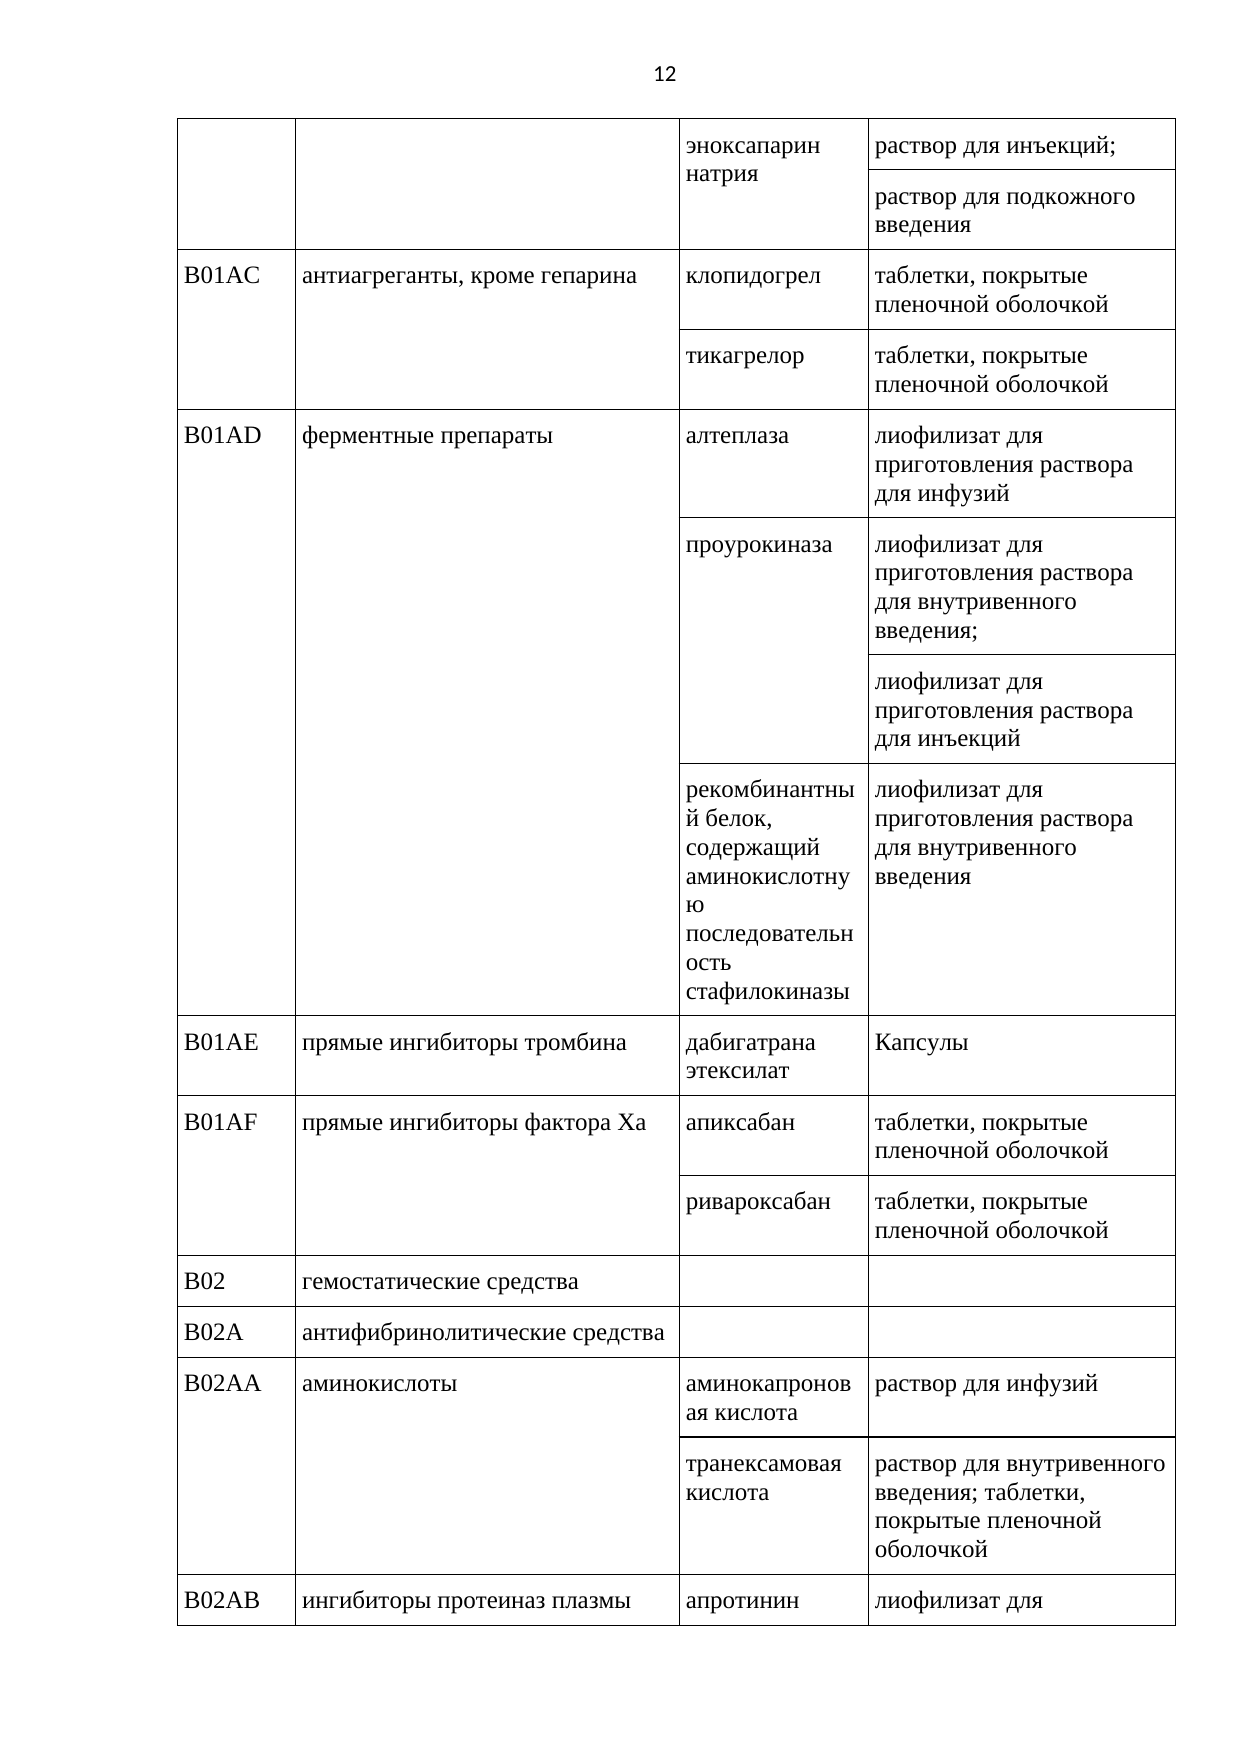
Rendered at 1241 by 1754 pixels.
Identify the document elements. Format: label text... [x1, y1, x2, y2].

table_cell гемостатические средства [296, 1256, 679, 1306]
table_cell клопидогрел [680, 250, 868, 329]
table_cell раствор для внутривенного введения; таблетки, покрытые пленочной оболочкой [869, 1438, 1175, 1574]
table_cell B01AC [178, 250, 295, 408]
table_cell алтеплаза [680, 410, 868, 517]
table_cell таблетки, покрытые пленочной оболочкой [869, 1176, 1175, 1254]
table_cell [680, 1307, 868, 1357]
table_cell B02AB [178, 1575, 295, 1625]
table_cell раствор для инфузий [869, 1358, 1175, 1436]
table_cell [296, 1575, 679, 1625]
table_cell B02A [178, 1307, 295, 1357]
table_cell раствор для подкожного введения [869, 170, 1175, 249]
table_cell лиофилизат для приготовления раствора для инъекций [869, 655, 1175, 763]
table_cell [869, 1307, 1175, 1357]
table_cell лиофилизат для приготовления раствора для инфузий [869, 410, 1175, 517]
table_cell B01AF [178, 1096, 295, 1254]
table_cell дабигатрана этексилат [680, 1016, 868, 1095]
table_cell эноксапарин натрия [680, 119, 868, 249]
table_cell таблетки, покрытые пленочной оболочкой [869, 250, 1175, 329]
table_cell рекомбинантный белок, содержащий аминокислотную последовательность стафилокиназы [680, 764, 868, 1015]
table_cell лиофилизат для приготовления раствора для внутривенного введения; [869, 518, 1175, 654]
table_cell таблетки, покрытые пленочной оболочкой [869, 1096, 1175, 1175]
table_cell антиагреганты, кроме гепарина [296, 250, 679, 408]
table_cell прямые ингибиторы тромбина [296, 1016, 679, 1095]
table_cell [869, 1575, 1175, 1625]
table_cell аминокапроновая кислота [680, 1358, 868, 1436]
table_cell тикагрелор [680, 330, 868, 408]
table_cell ривароксабан [680, 1176, 868, 1254]
table_cell раствор для инъекций; [869, 119, 1175, 169]
table_cell аминокислоты [296, 1358, 679, 1574]
table_cell антифибринолитические средства [296, 1307, 679, 1357]
table_cell проурокиназа [680, 518, 868, 763]
table_cell B01AD [178, 410, 295, 1015]
table_cell [869, 1256, 1175, 1306]
table_cell таблетки, покрытые пленочной оболочкой [869, 330, 1175, 408]
table_cell лиофилизат для приготовления раствора для внутривенного введения [869, 764, 1175, 1015]
table_cell транексамовая кислота [680, 1438, 868, 1574]
table_cell B02AA [178, 1358, 295, 1574]
table_cell апротинин [680, 1575, 868, 1625]
table_cell [680, 1256, 868, 1306]
table_cell апиксабан [680, 1096, 868, 1175]
table_cell прямые ингибиторы фактора Xa [296, 1096, 679, 1254]
table_cell ферментные препараты [296, 410, 679, 1015]
table_cell Капсулы [869, 1016, 1175, 1095]
table_cell B01AE [178, 1016, 295, 1095]
table_cell B02 [178, 1256, 295, 1306]
